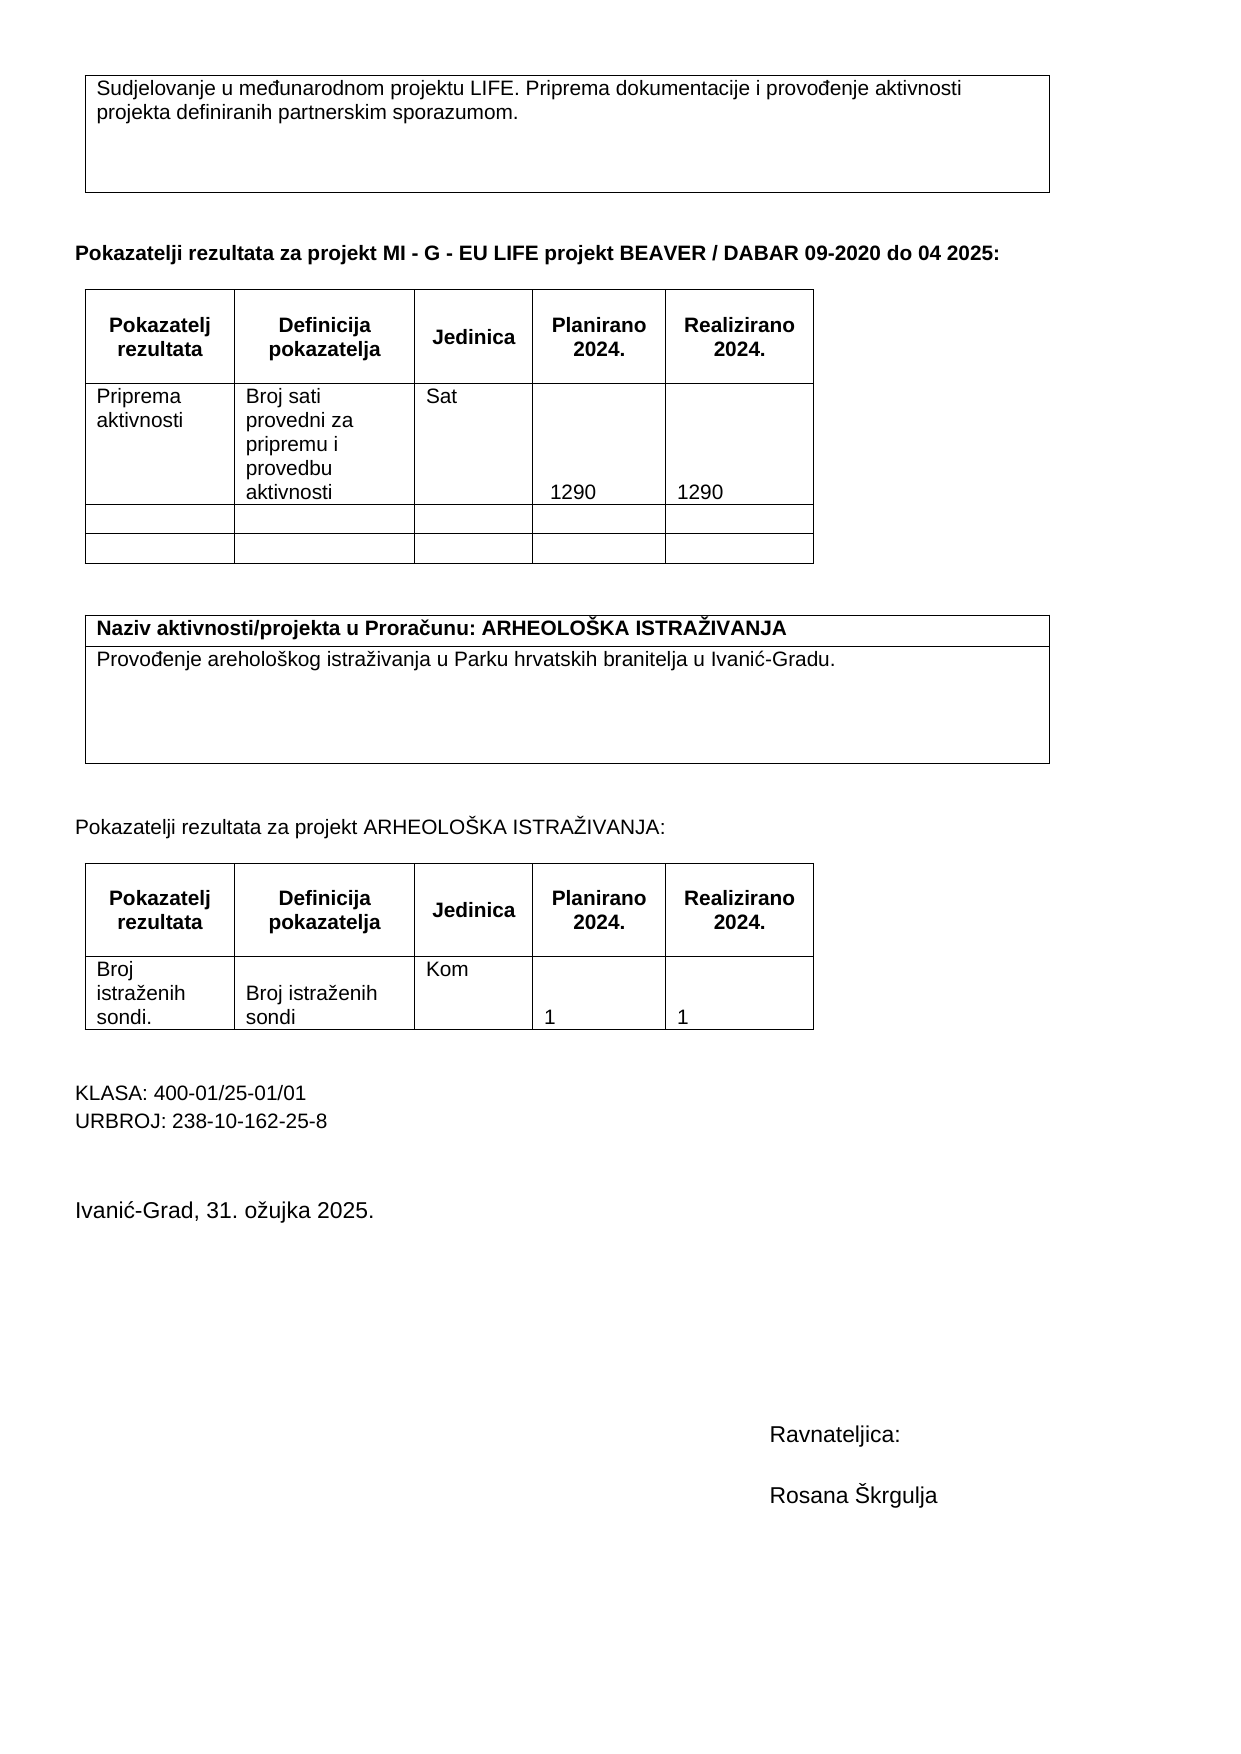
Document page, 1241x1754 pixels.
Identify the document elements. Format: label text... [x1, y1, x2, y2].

table_cell Sudjelovanje u međunarodnom projektu LIFE. Priprema dokumentacije i provođenje aktivnosti projekta definiranih partnerskim sporazumom. [86, 76, 1049, 192]
table_cell [415, 505, 532, 533]
table_header Pokazatelj rezultata [86, 290, 234, 383]
table_cell [415, 534, 532, 562]
text Rosana Škrgulja [75, 1482, 1165, 1508]
table_cell Broj sati provedni za pripremu i provedbu aktivnosti [235, 384, 414, 504]
text Pokazatelji rezultata za projekt ARHEOLOŠKA ISTRAŽIVANJA: [75, 814, 1165, 838]
table_cell [666, 534, 813, 562]
table_cell [533, 534, 665, 562]
table_cell [86, 534, 234, 562]
table_cell [666, 505, 813, 533]
table_cell 1290 [533, 384, 665, 504]
table_header Pokazatelj rezultata [86, 864, 234, 956]
table_cell Sat [415, 384, 532, 504]
text Ravnateljica: [75, 1421, 1165, 1448]
table_header Jedinica [415, 864, 532, 956]
text Ivanić-Grad, 31. ožujka 2025. [75, 1197, 1165, 1223]
table_cell 1290 [666, 384, 813, 504]
table_header Realizirano 2024. [666, 864, 813, 956]
text URBROJ: 238-10-162-25-8 [75, 1109, 1165, 1133]
text Pokazatelji rezultata za projekt MI - G - EU LIFE projekt BEAVER / DABAR 09-2020 do 04 2025: [75, 241, 1165, 265]
table_header Planirano 2024. [533, 290, 665, 383]
table_header Naziv aktivnosti/projekta u Proračunu: ARHEOLOŠKA ISTRAŽIVANJA [86, 616, 1049, 646]
table_header Definicija pokazatelja [235, 290, 414, 383]
table_header Definicija pokazatelja [235, 864, 414, 956]
table_cell [235, 534, 414, 562]
table_cell Kom [415, 957, 532, 1029]
text KLASA: 400-01/25-01/01 [75, 1081, 1165, 1105]
table_header Planirano 2024. [533, 864, 665, 956]
table_cell Provođenje arehološkog istraživanja u Parku hrvatskih branitelja u Ivanić-Gradu. [86, 647, 1049, 762]
table_cell [235, 505, 414, 533]
table_cell 1 [533, 957, 665, 1029]
table_cell Broj istraženih sondi. [86, 957, 234, 1029]
table_cell Broj istraženih sondi [235, 957, 414, 1029]
table_header Jedinica [415, 290, 532, 383]
table_cell [533, 505, 665, 533]
table_cell Priprema aktivnosti [86, 384, 234, 504]
table_header Realizirano 2024. [666, 290, 813, 383]
table_cell 1 [666, 957, 813, 1029]
table_cell [86, 505, 234, 533]
